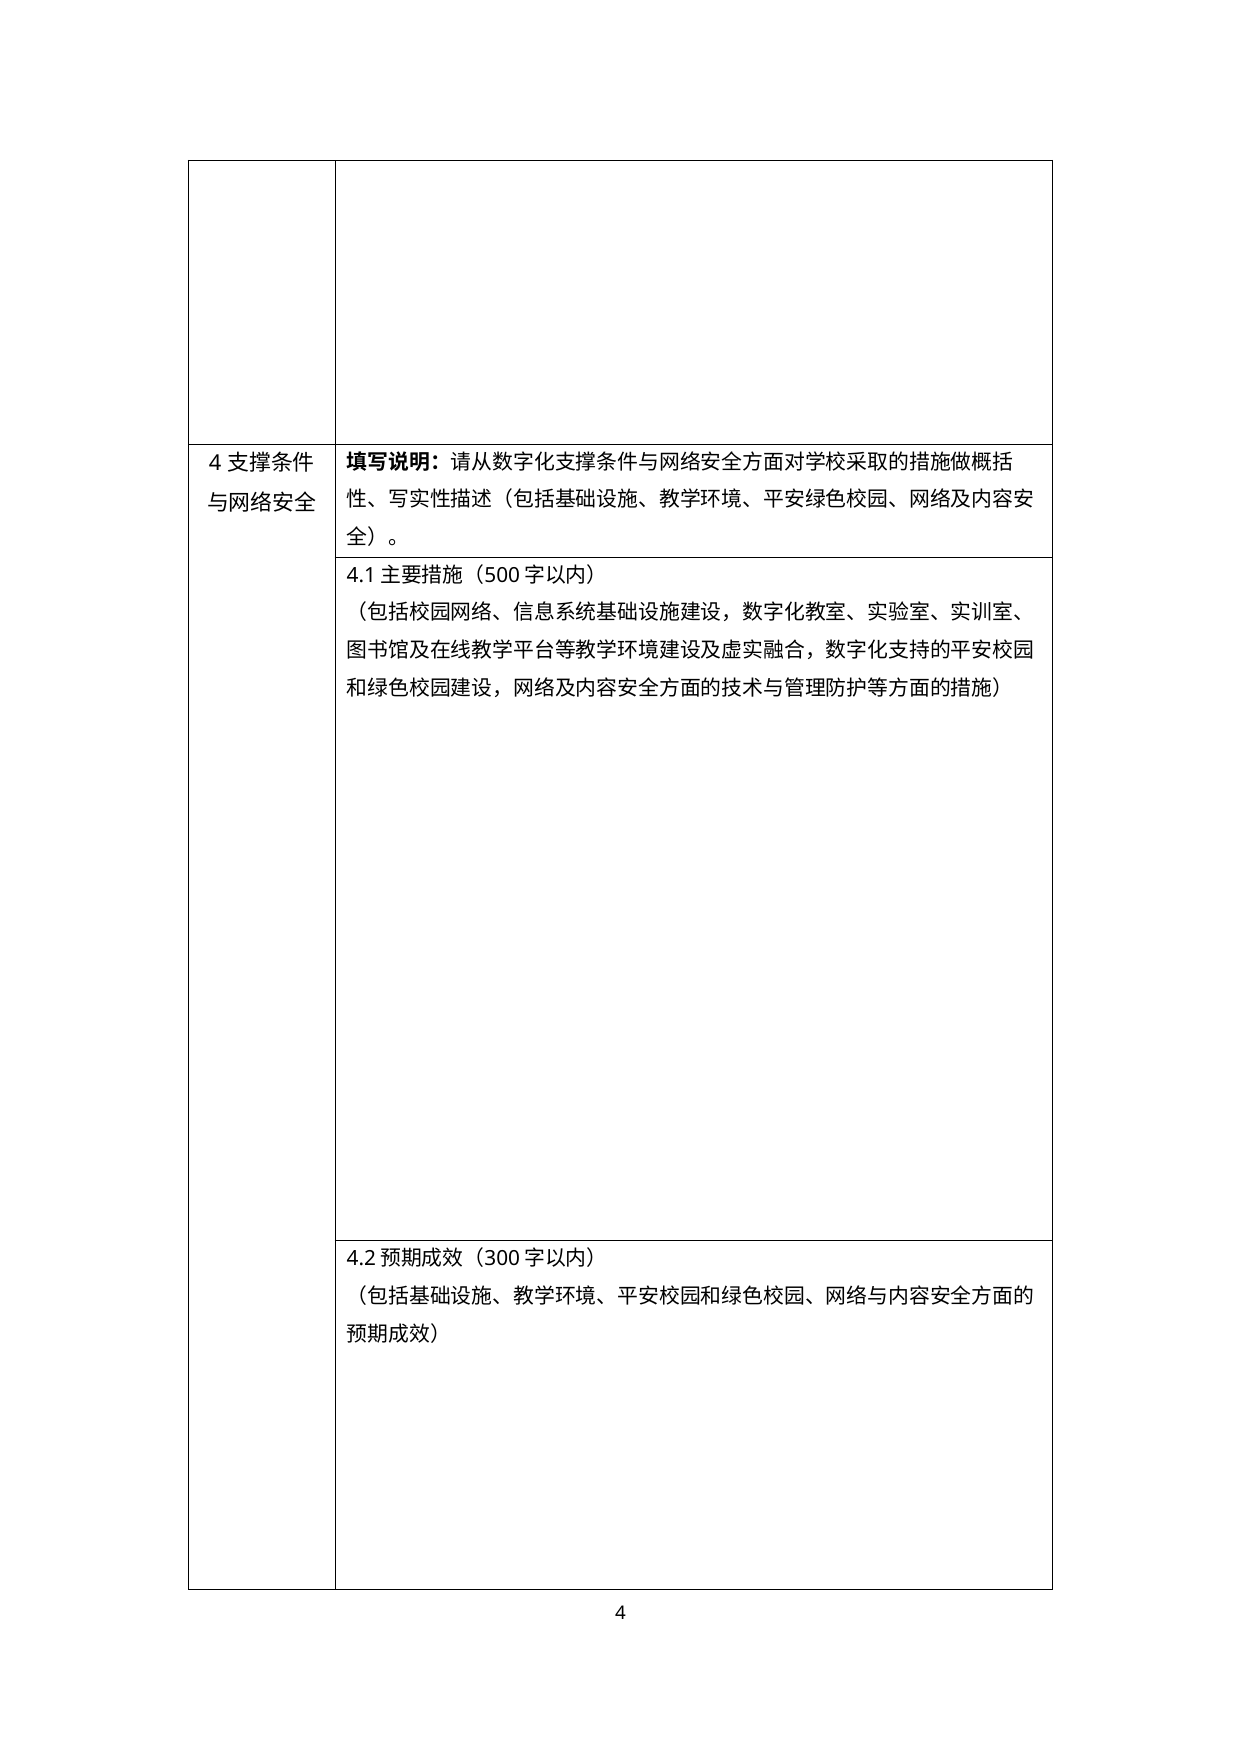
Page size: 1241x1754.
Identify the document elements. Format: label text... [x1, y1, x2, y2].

table_cell 填写说明：请从数字化支撑条件与网络安全方面对学校采取的措施做概括性、写实性描述（包括基础设施、教学环境、平安绿色校园、网络及内容安全）。 [336, 445, 1052, 557]
table_cell 4 支撑条件与网络安全 [189, 445, 335, 1589]
table_cell 4.1主要措施（500字以内） （包括校园网络、信息系统基础设施建设，数字化教室、实验室、实训室、图书馆及在线教学平台等教学环境建设及虚实融合，数字化支持的平安校园和绿色校园建设，网络及内容安全方面的技术与管理防护等方面的措施） [336, 558, 1052, 1240]
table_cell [336, 161, 1052, 444]
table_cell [336, 1241, 1052, 1589]
